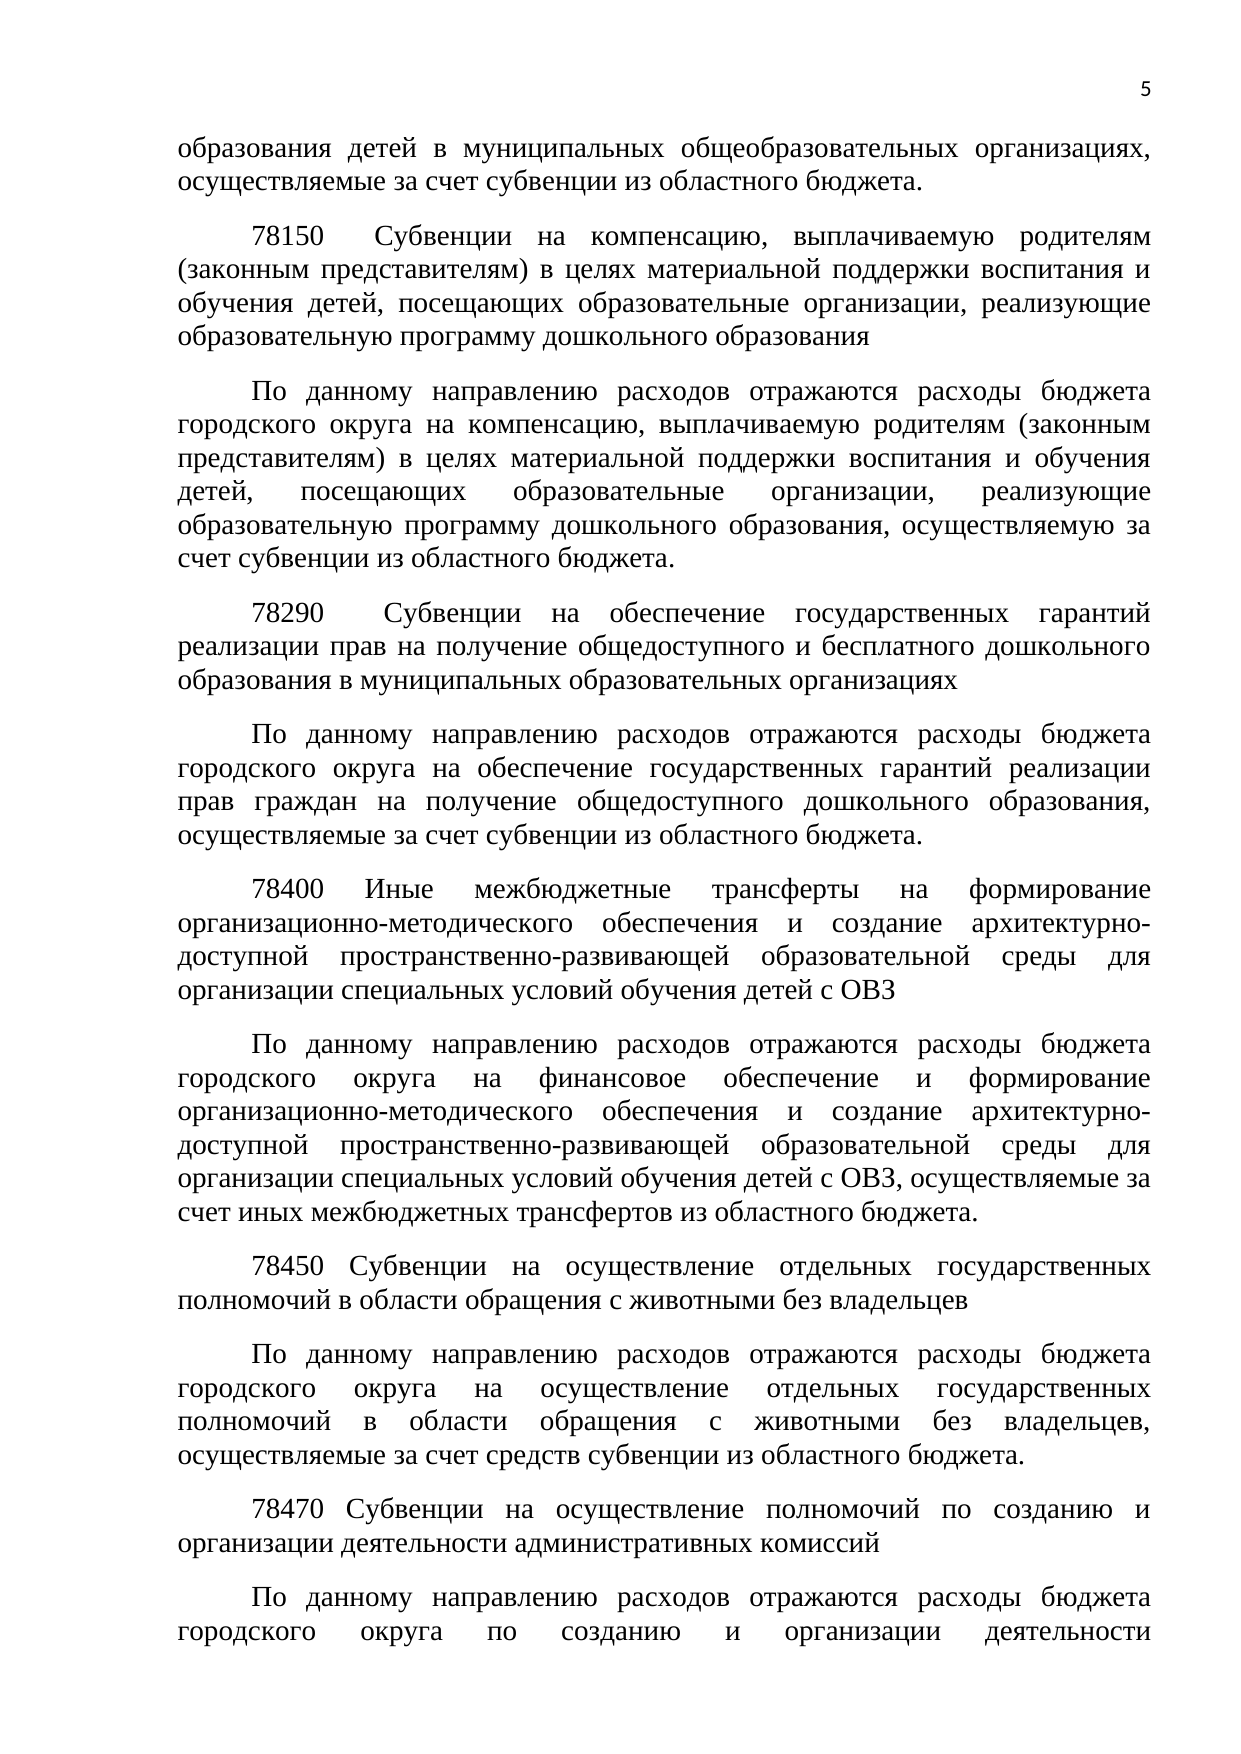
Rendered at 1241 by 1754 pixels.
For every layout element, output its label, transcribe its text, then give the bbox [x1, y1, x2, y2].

text 78400 Иные межбюджетные трансферты на формирование организационно-методического обеспечения и создание архитектурно-доступной пространственно-развивающей образовательной среды для организации специальных условий обучения детей с ОВЗ [177, 871, 1152, 1006]
text 78150 Субвенции на компенсацию, выплачиваемую родителям (законным представителям) в целях материальной поддержки воспитания и обучения детей, посещающих образовательные организации, реализующие образовательную программу дошкольного образования [177, 218, 1152, 352]
text По данному направлению расходов отражаются расходы бюджета городского округа на осуществление отдельных государственных полномочий в области обращения с животными без владельцев, осуществляемые за счет средств субвенции из областного бюджета. [177, 1336, 1152, 1471]
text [177, 130, 1152, 197]
text По данному направлению расходов отражаются расходы бюджета городского округа на компенсацию, выплачиваемую родителям (законным представителям) в целях материальной поддержки воспитания и обучения детей, посещающих образовательные организации, реализующие образовательную программу дошкольного образования, осуществляемую за счет субвенции из областного бюджета. [177, 373, 1152, 574]
text 78450 Субвенции на осуществление отдельных государственных полномочий в области обращения с животными без владельцев [177, 1248, 1152, 1316]
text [177, 1579, 1152, 1646]
text По данному направлению расходов отражаются расходы бюджета городского округа на обеспечение государственных гарантий реализации прав граждан на получение общедоступного дошкольного образования, осуществляемые за счет субвенции из областного бюджета. [177, 716, 1152, 851]
text 78470 Субвенции на осуществление полномочий по созданию и организации деятельности административных комиссий [177, 1491, 1152, 1558]
text По данному направлению расходов отражаются расходы бюджета городского округа на финансовое обеспечение и формирование организационно-методического обеспечения и создание архитектурно-доступной пространственно-развивающей образовательной среды для организации специальных условий обучения детей с ОВЗ, осуществляемые за счет иных межбюджетных трансфертов из областного бюджета. [177, 1026, 1152, 1228]
text 78290 Субвенции на обеспечение государственных гарантий реализации прав на получение общедоступного и бесплатного дошкольного образования в муниципальных образовательных организациях [177, 595, 1152, 696]
